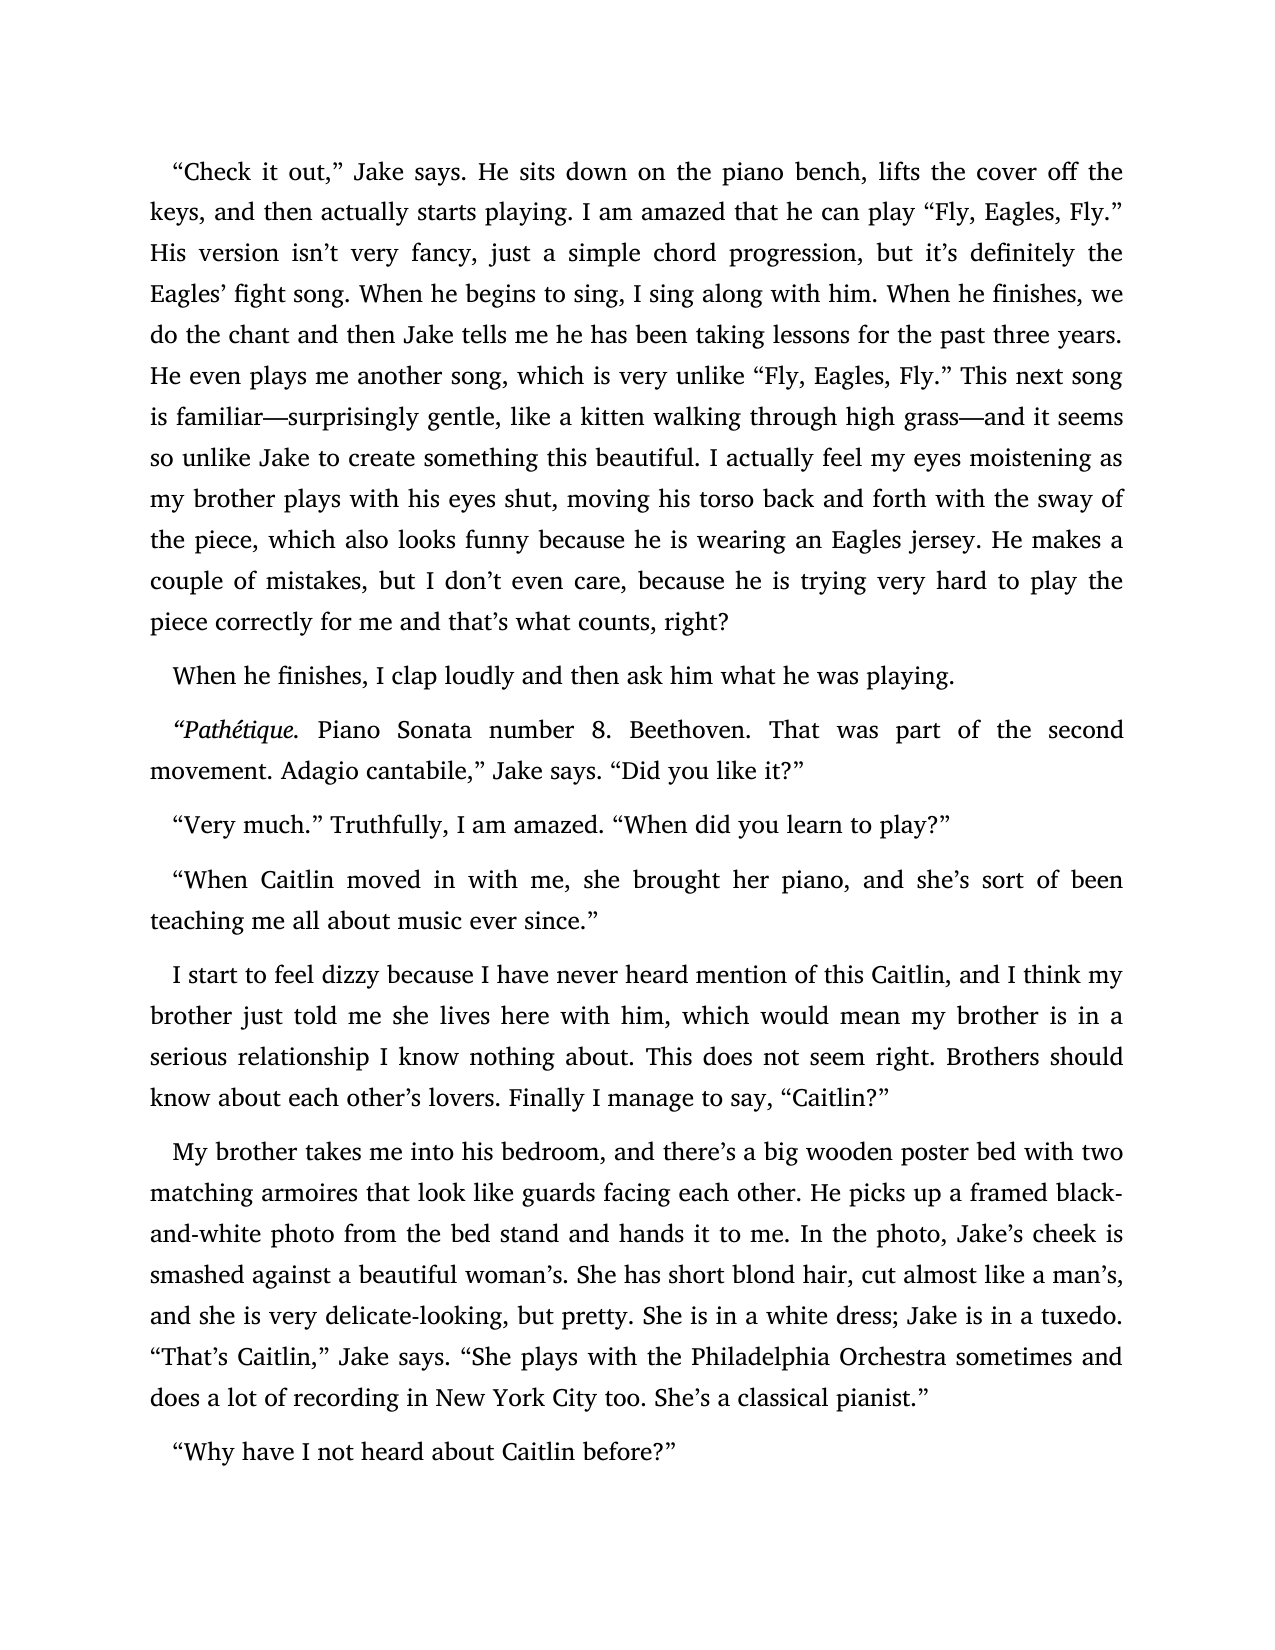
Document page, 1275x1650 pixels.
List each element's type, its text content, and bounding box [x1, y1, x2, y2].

text I start to feel dizzy because I have never heard mention of this Caitlin, and I think my brother just told me she lives here with him, which would mean my brother is in a serious relationship I know nothing about. This does not seem right. Brothers should know about each other’s lovers. Finally I manage to say, “Caitlin?” [150, 953, 1125, 1117]
text “When Caitlin moved in with me, she brought her piano, and she’s sort of been teaching me all about music ever since.” [150, 858, 1125, 940]
text “Pathétique. Piano Sonata number 8. Beethoven. That was part of the second movement. Adagio cantabile,” Jake says. “Did you like it?” [150, 709, 1125, 791]
text “Check it out,” Jake says. He sits down on the piano bench, lifts the cover off the keys, and then actually starts playing. I am amazed that he can play “Fly, Eagles, Fly.” His version isn’t very fancy, just a simple chord progression, but it’s definitely the Eagles’ fight song. When he begins to sing, I sing along with him. When he finishes, we do the chant and then Jake tells me he has been taking lessons for the past three years. He even plays me another song, which is very unlike “Fly, Eagles, Fly.” This next song is familiar—surprisingly gentle, like a kitten walking through high grass—and it seems so unlike Jake to create something this beautiful. I actually feel my eyes moistening as my brother plays with his eyes shut, moving his torso back and forth with the sway of the piece, which also looks funny because he is wearing an Eagles jersey. He makes a couple of mistakes, but I don’t even care, because he is trying very hard to play the piece correctly for me and that’s what counts, right? [150, 150, 1125, 641]
text “Very much.” Truthfully, I am amazed. “When did you learn to play?” [150, 804, 1125, 845]
text My brother takes me into his bedroom, and there’s a big wooden poster bed with two matching armoires that look like guards facing each other. He picks up a framed black-and-white photo from the bed stand and hands it to me. In the photo, Jake’s cheek is smashed against a beautiful woman’s. She has short blond hair, cut almost like a man’s, and she is very delicate-looking, but pretty. She is in a white dress; Jake is in a tuxedo. “That’s Caitlin,” Jake says. “She plays with the Philadelphia Orchestra sometimes and does a lot of recording in New York City too. She’s a classical pianist.” [150, 1131, 1125, 1417]
text “Why have I not heard about Caitlin before?” [150, 1431, 1125, 1471]
text When he finishes, I clap loudly and then ask him what he was playing. [150, 654, 1125, 696]
